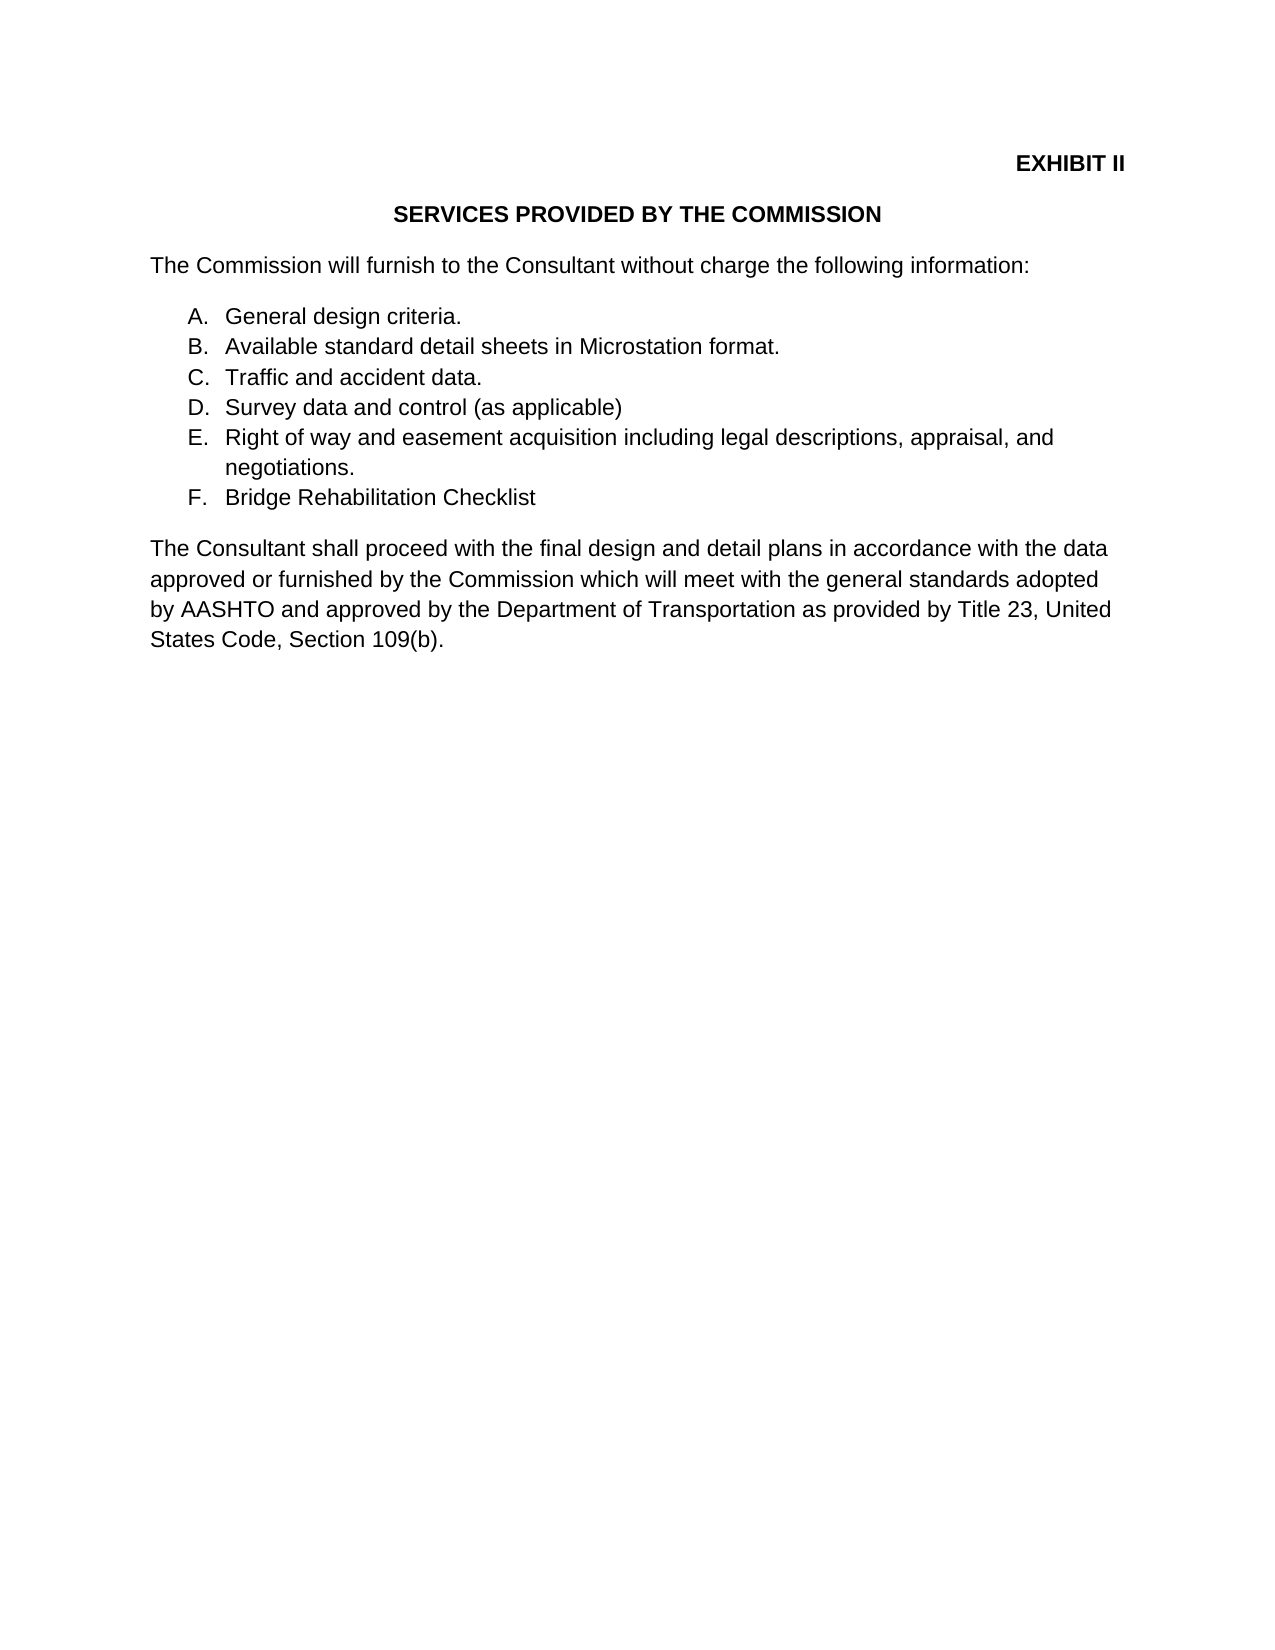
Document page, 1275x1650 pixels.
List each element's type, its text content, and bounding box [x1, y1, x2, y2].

text EXHIBIT II [150, 150, 1125, 176]
list Right of way and easement acquisition including legal descriptions, appraisal, and negotiations. [187, 424, 1125, 481]
list Survey data and control (as applicable) [187, 394, 1125, 420]
text The Commission will furnish to the Consultant without charge the following information: [150, 252, 1125, 278]
list Available standard detail sheets in Microstation format. [187, 333, 1125, 360]
text The Consultant shall proceed with the final design and detail plans in accordance with the data approved or furnished by the Commission which will meet with the general standards adopted by AASHTO and approved by the Department of Transportation as provided by Title 23, United States Code, Section 109(b). [150, 535, 1125, 652]
text SERVICES PROVIDED BY THE COMMISSION [150, 201, 1125, 227]
list General design criteria. [187, 303, 1125, 329]
list Bridge Rehabilitation Checklist [187, 484, 1125, 511]
list Traffic and accident data. [187, 363, 1125, 390]
